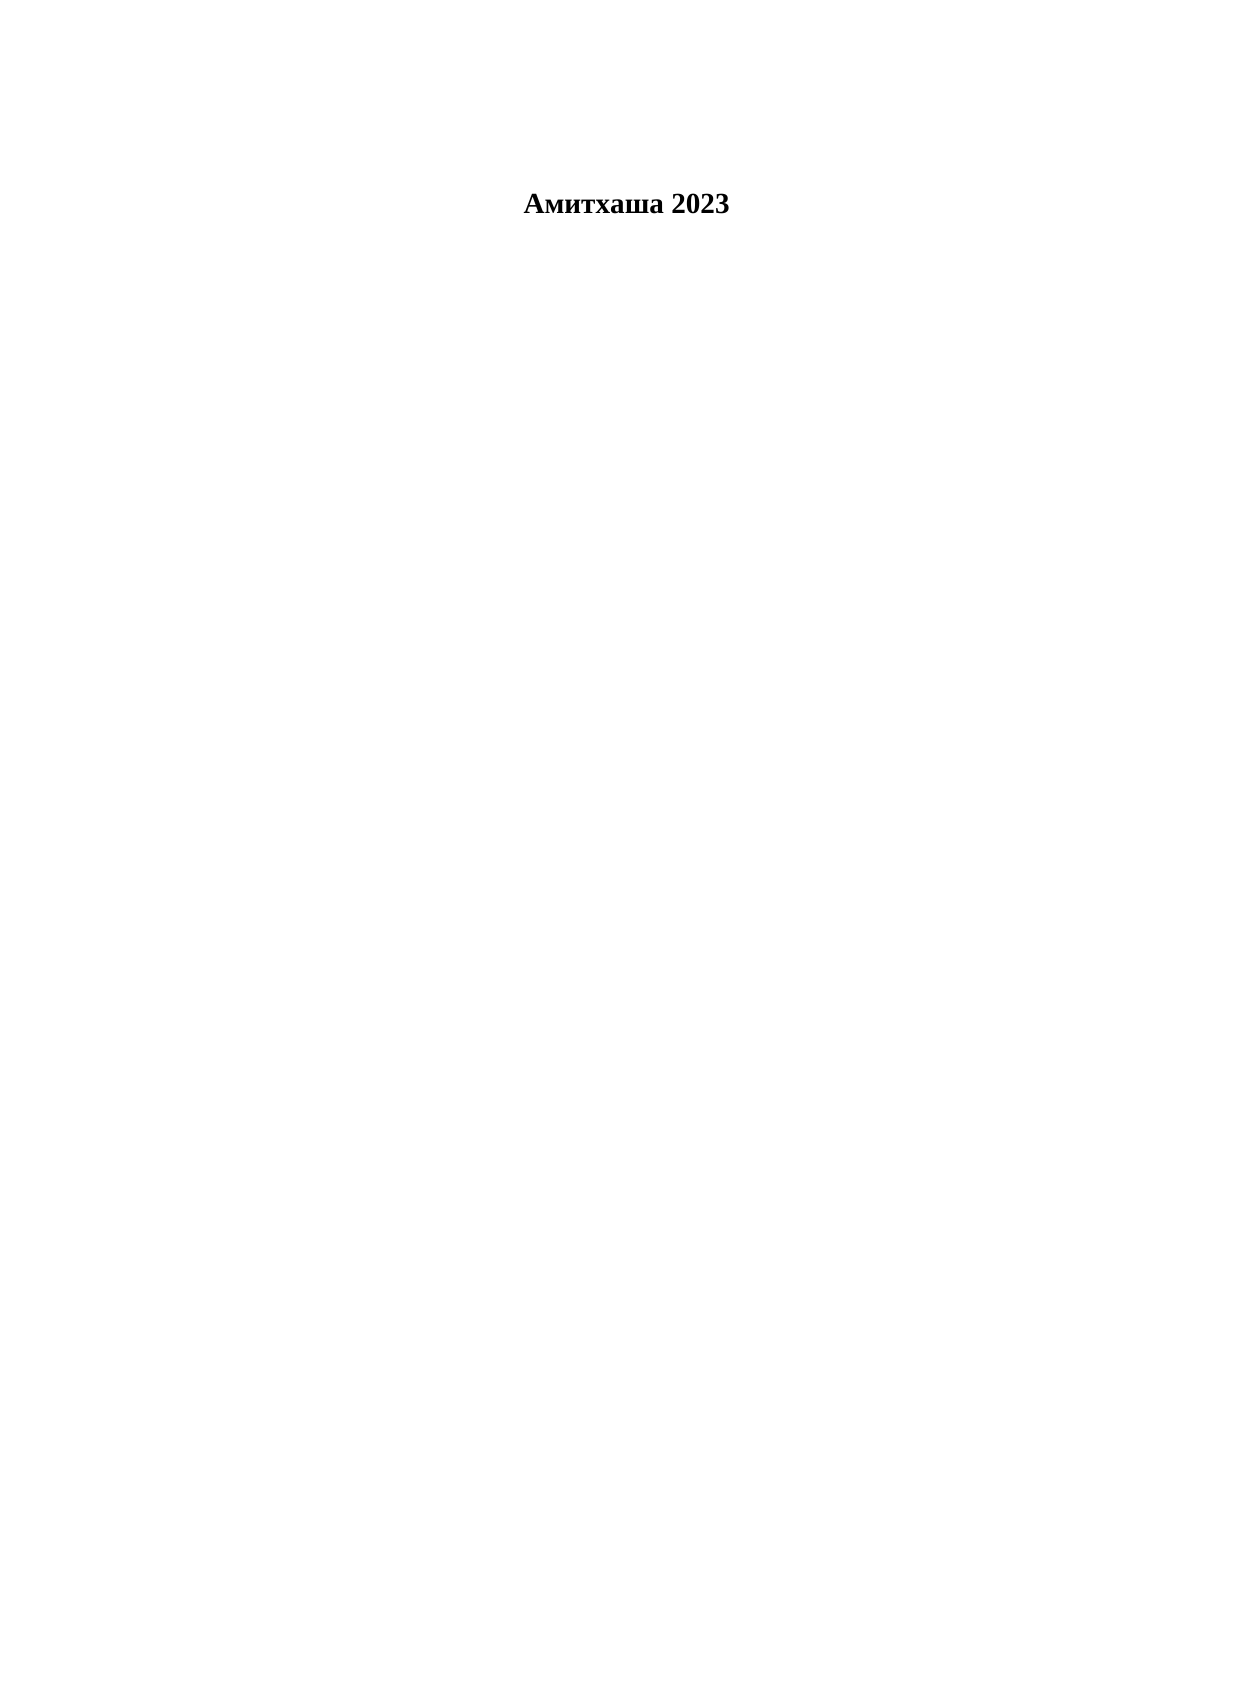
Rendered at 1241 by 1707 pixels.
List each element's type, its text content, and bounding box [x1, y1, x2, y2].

text Амитхаша 2023 [162, 186, 1090, 219]
